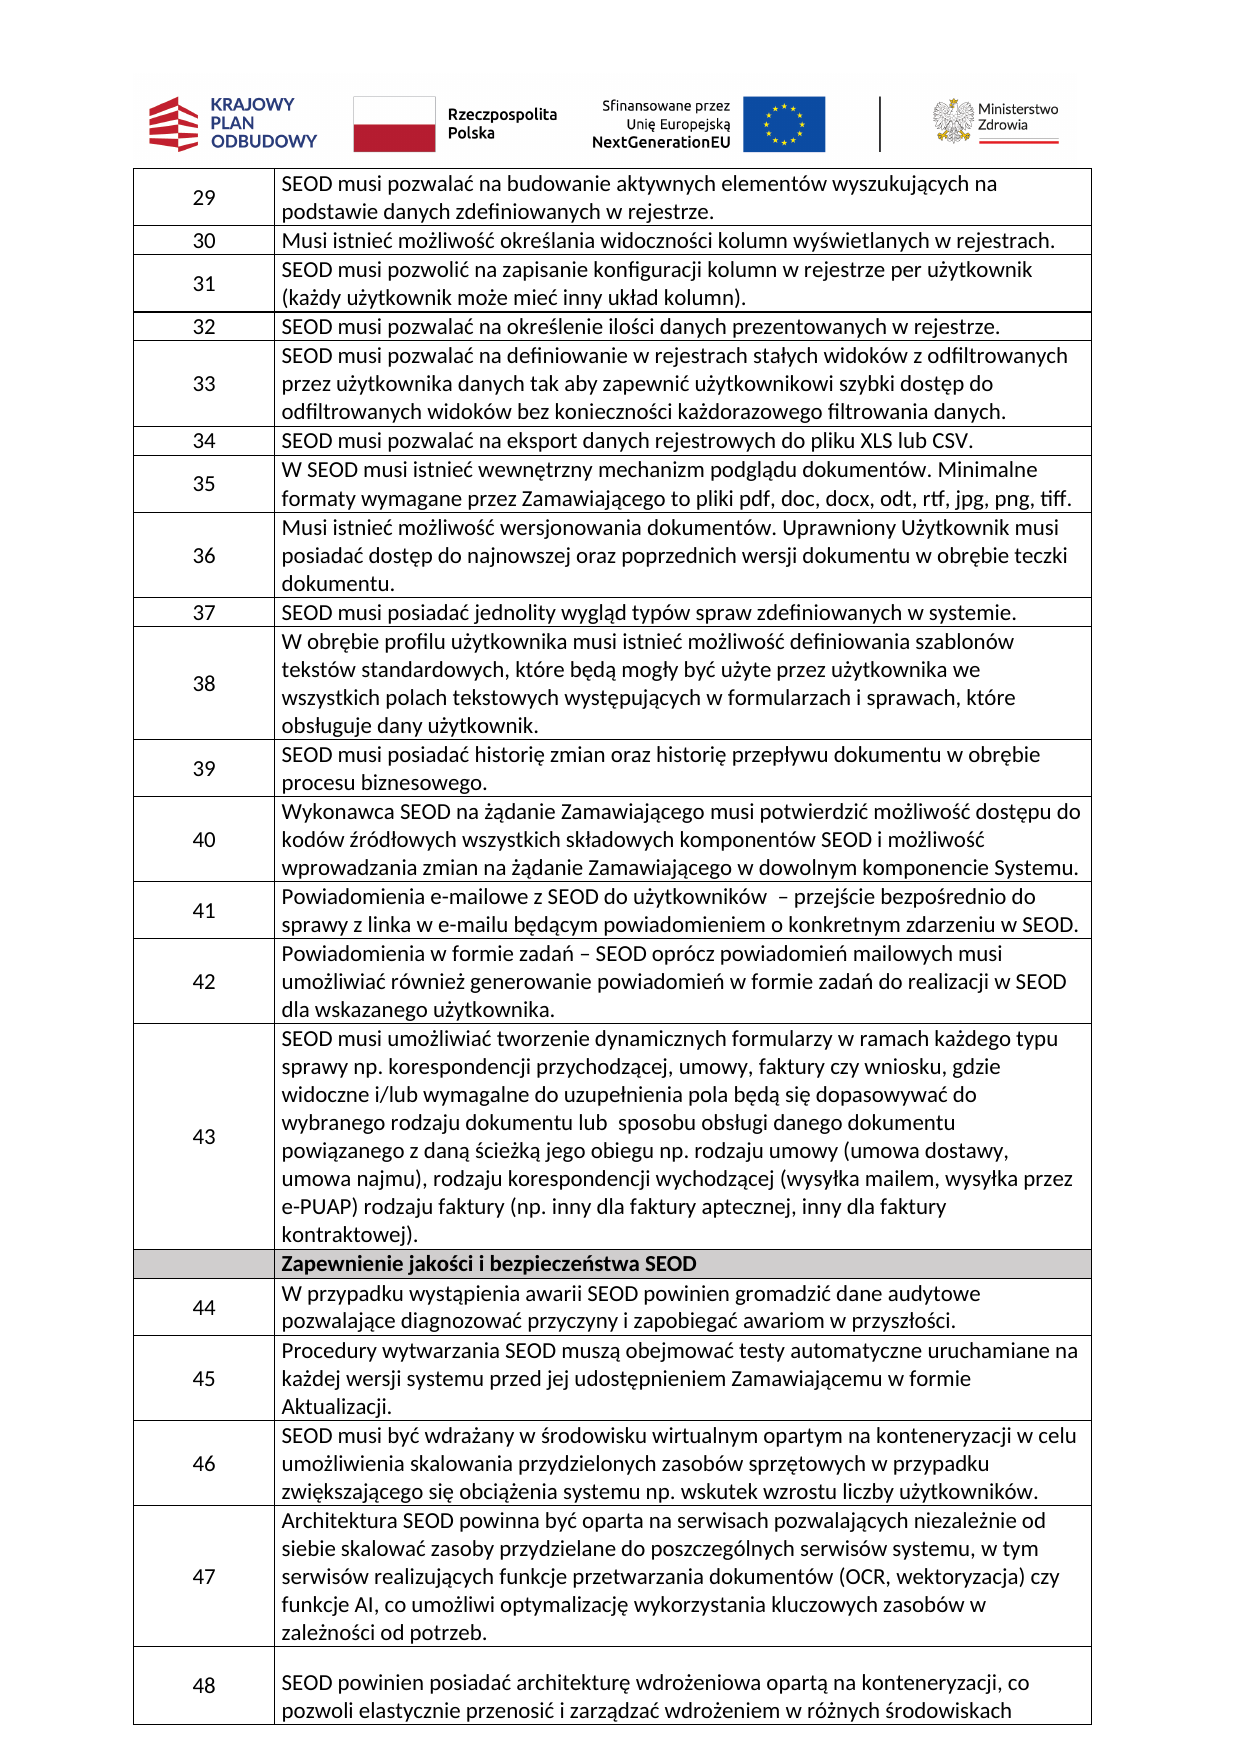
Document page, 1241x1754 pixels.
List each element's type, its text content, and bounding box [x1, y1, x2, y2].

table_cell 29 [134, 169, 274, 225]
table_cell SEOD musi pozwalać na definiowanie w rejestrach stałych widoków z odfiltrowanych przez użytkownika danych tak aby zapewnić użytkownikowi szybki dostęp do odfiltrowanych widoków bez konieczności każdorazowego filtrowania danych. [275, 341, 1091, 426]
picture [132, 73, 1078, 168]
table_cell SEOD musi posiadać historię zmian oraz historię przepływu dokumentu w obrębie procesu biznesowego. [275, 740, 1091, 796]
table_cell 42 [134, 939, 274, 1023]
table_cell Powiadomienia e-mailowe z SEOD do użytkowników – przejście bezpośrednio do sprawy z linka w e-mailu będącym powiadomieniem o konkretnym zdarzeniu w SEOD. [275, 882, 1091, 938]
table_cell 36 [134, 513, 274, 597]
table_cell 47 [134, 1506, 274, 1646]
table_cell Procedury wytwarzania SEOD muszą obejmować testy automatyczne uruchamiane na każdej wersji systemu przed jej udostępnieniem Zamawiającemu w formie Aktualizacji. [275, 1336, 1091, 1420]
table_cell Musi istnieć możliwość wersjonowania dokumentów. Uprawniony Użytkownik musi posiadać dostęp do najnowszej oraz poprzednich wersji dokumentu w obrębie teczki dokumentu. [275, 513, 1091, 597]
table_cell 33 [134, 341, 274, 426]
table_cell 44 [134, 1279, 274, 1335]
table_cell Architektura SEOD powinna być oparta na serwisach pozwalających niezależnie od siebie skalować zasoby przydzielane do poszczególnych serwisów systemu, w tym serwisów realizujących funkcje przetwarzania dokumentów (OCR, wektoryzacja) czy funkcje AI, co umożliwi optymalizację wykorzystania kluczowych zasobów w zależności od potrzeb. [275, 1506, 1091, 1646]
table_cell 38 [134, 627, 274, 739]
table_cell 45 [134, 1336, 274, 1420]
table_cell 32 [134, 313, 274, 340]
table_cell SEOD musi umożliwiać tworzenie dynamicznych formularzy w ramach każdego typu sprawy np. korespondencji przychodzącej, umowy, faktury czy wniosku, gdzie widoczne i/lub wymagalne do uzupełnienia pola będą się dopasowywać do wybranego rodzaju dokumentu lub sposobu obsługi danego dokumentu powiązanego z daną ścieżką jego obiegu np. rodzaju umowy (umowa dostawy, umowa najmu), rodzaju korespondencji wychodzącej (wysyłka mailem, wysyłka przez e-PUAP) rodzaju faktury (np. inny dla faktury aptecznej, inny dla faktury kontraktowej). [275, 1024, 1091, 1248]
table_cell W obrębie profilu użytkownika musi istnieć możliwość definiowania szablonów tekstów standardowych, które będą mogły być użyte przez użytkownika we wszystkich polach tekstowych występujących w formularzach i sprawach, które obsługuje dany użytkownik. [275, 627, 1091, 739]
table_cell Musi istnieć możliwość określania widoczności kolumn wyświetlanych w rejestrach. [275, 226, 1091, 254]
table_cell 30 [134, 226, 274, 254]
table_cell Zapewnienie jakości i bezpieczeństwa SEOD [275, 1250, 1091, 1278]
table_cell 48 [134, 1647, 274, 1724]
table_cell 31 [134, 255, 274, 311]
table_cell [134, 1250, 274, 1278]
table_cell 46 [134, 1421, 274, 1505]
table_cell SEOD musi pozwalać na określenie ilości danych prezentowanych w rejestrze. [275, 313, 1091, 340]
table_cell SEOD musi posiadać jednolity wygląd typów spraw zdefiniowanych w systemie. [275, 598, 1091, 626]
table_cell 41 [134, 882, 274, 938]
table_cell SEOD musi pozwalać na eksport danych rejestrowych do pliku XLS lub CSV. [275, 427, 1091, 454]
table_cell Wykonawca SEOD na żądanie Zamawiającego musi potwierdzić możliwość dostępu do kodów źródłowych wszystkich składowych komponentów SEOD i możliwość wprowadzania zmian na żądanie Zamawiającego w dowolnym komponencie Systemu. [275, 797, 1091, 881]
table_cell 40 [134, 797, 274, 881]
table_cell 34 [134, 427, 274, 454]
table_cell W przypadku wystąpienia awarii SEOD powinien gromadzić dane audytowe pozwalające diagnozować przyczyny i zapobiegać awariom w przyszłości. [275, 1279, 1091, 1335]
table_cell 43 [134, 1024, 274, 1248]
table_cell 35 [134, 456, 274, 512]
table_cell SEOD musi pozwalać na budowanie aktywnych elementów wyszukujących na podstawie danych zdefiniowanych w rejestrze. [275, 169, 1091, 225]
table_cell SEOD musi pozwolić na zapisanie konfiguracji kolumn w rejestrze per użytkownik (każdy użytkownik może mieć inny układ kolumn). [275, 255, 1091, 311]
table_cell Powiadomienia w formie zadań – SEOD oprócz powiadomień mailowych musi umożliwiać również generowanie powiadomień w formie zadań do realizacji w SEOD dla wskazanego użytkownika. [275, 939, 1091, 1023]
table_cell 37 [134, 598, 274, 626]
table_cell W SEOD musi istnieć wewnętrzny mechanizm podglądu dokumentów. Minimalne formaty wymagane przez Zamawiającego to pliki pdf, doc, docx, odt, rtf, jpg, png, tiff. [275, 456, 1091, 512]
table_cell SEOD musi być wdrażany w środowisku wirtualnym opartym na konteneryzacji w celu umożliwienia skalowania przydzielonych zasobów sprzętowych w przypadku zwiększającego się obciążenia systemu np. wskutek wzrostu liczby użytkowników. [275, 1421, 1091, 1505]
table_cell 39 [134, 740, 274, 796]
